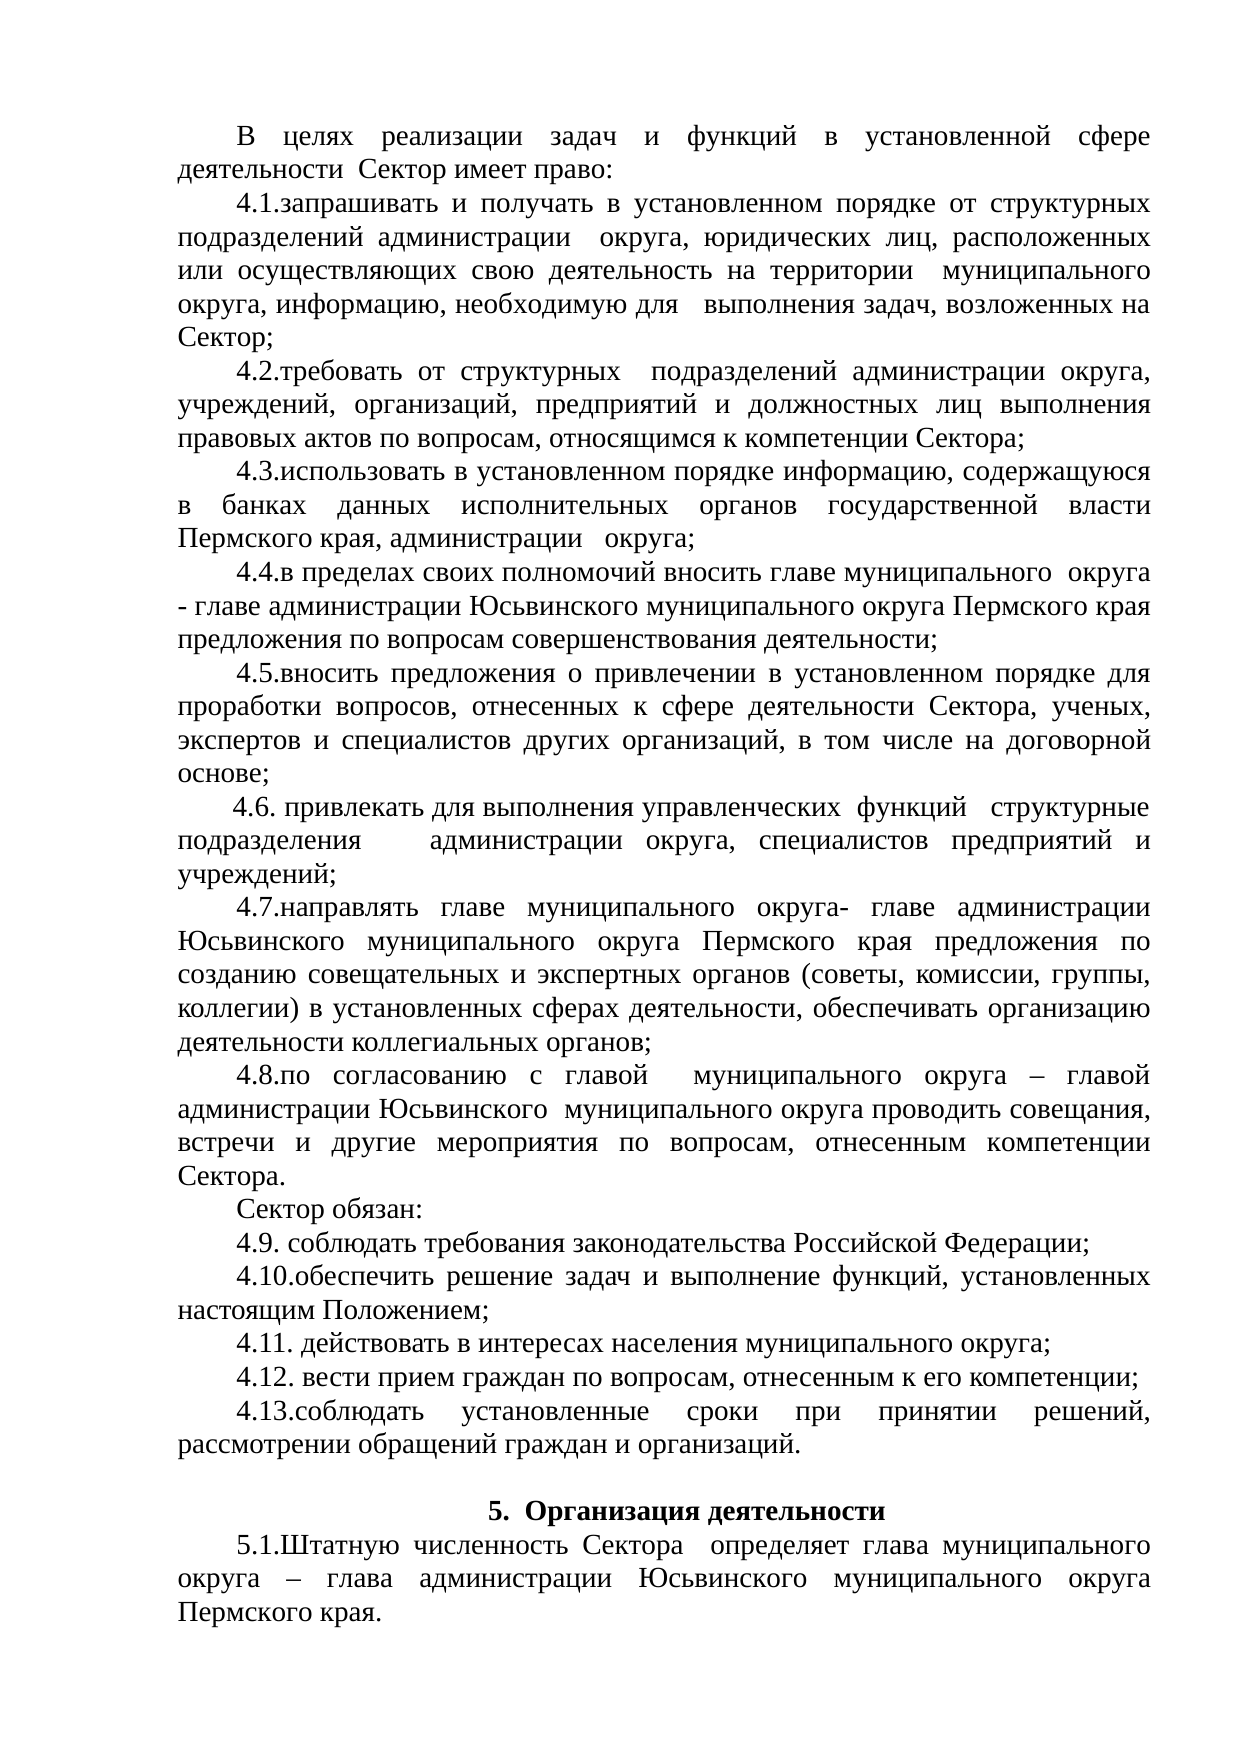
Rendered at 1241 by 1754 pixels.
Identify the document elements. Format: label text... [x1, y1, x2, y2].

text 4.8.по согласованию с главой муниципального округа – главой администрации Юсьвинского муниципального округа проводить совещания, встречи и другие мероприятия по вопросам, отнесенным компетенции Сектора. [177, 1057, 1152, 1191]
text 4.11. действовать в интересах населения муниципального округа; [177, 1326, 1152, 1359]
text 4.4.в пределах своих полномочий вносить главе муниципального округа - главе администрации Юсьвинского муниципального округа Пермского края предложения по вопросам совершенствования деятельности; [177, 554, 1152, 655]
text В целях реализации задач и функций в установленной сфере деятельности Сектор имеет право: [177, 118, 1152, 185]
text 4.12. вести прием граждан по вопросам, отнесенным к его компетенции; [177, 1359, 1152, 1393]
text 4.5.вносить предложения о привлечении в установленном порядке для проработки вопросов, отнесенных к сфере деятельности Сектора, ученых, экспертов и специалистов других организаций, в том числе на договорной основе; 4.6. привлекать для выполнения управленческих функций структурные подразделения администрации округа, специалистов предприятий и учреждений; [177, 655, 1152, 889]
text 4.10.обеспечить решение задач и выполнение функций, установленных настоящим Положением; [177, 1258, 1152, 1326]
text 4.13.соблюдать установленные сроки при принятии решений, рассмотрении обращений граждан и организаций. [177, 1393, 1152, 1460]
text 4.3.использовать в установленном порядке информацию, содержащуюся в банках данных исполнительных органов государственной власти Пермского края, администрации округа; [177, 453, 1152, 554]
text 5.1.Штатную численность Сектора определяет глава муниципального округа – глава администрации Юсьвинского муниципального округа Пермского края. [177, 1527, 1152, 1627]
text 4.7.направлять главе муниципального округа- главе администрации Юсьвинского муниципального округа Пермского края предложения по созданию совещательных и экспертных органов (советы, комиссии, группы, коллегии) в установленных сферах деятельности, обеспечивать организацию деятельности коллегиальных органов; [177, 889, 1152, 1057]
text 4.2.требовать от структурных подразделений администрации округа, учреждений, организаций, предприятий и должностных лиц выполнения правовых актов по вопросам, относящимся к компетенции Сектора; [177, 353, 1152, 453]
text 4.1.запрашивать и получать в установленном порядке от структурных подразделений администрации округа, юридических лиц, расположенных или осуществляющих свою деятельность на территории муниципального округа, информацию, необходимую для выполнения задач, возложенных на Сектор; [177, 185, 1152, 353]
text 4.9. соблюдать требования законодательства Российской Федерации; [177, 1225, 1152, 1258]
text 5. Организация деятельности [177, 1493, 1152, 1527]
text Сектор обязан: [177, 1191, 1152, 1225]
